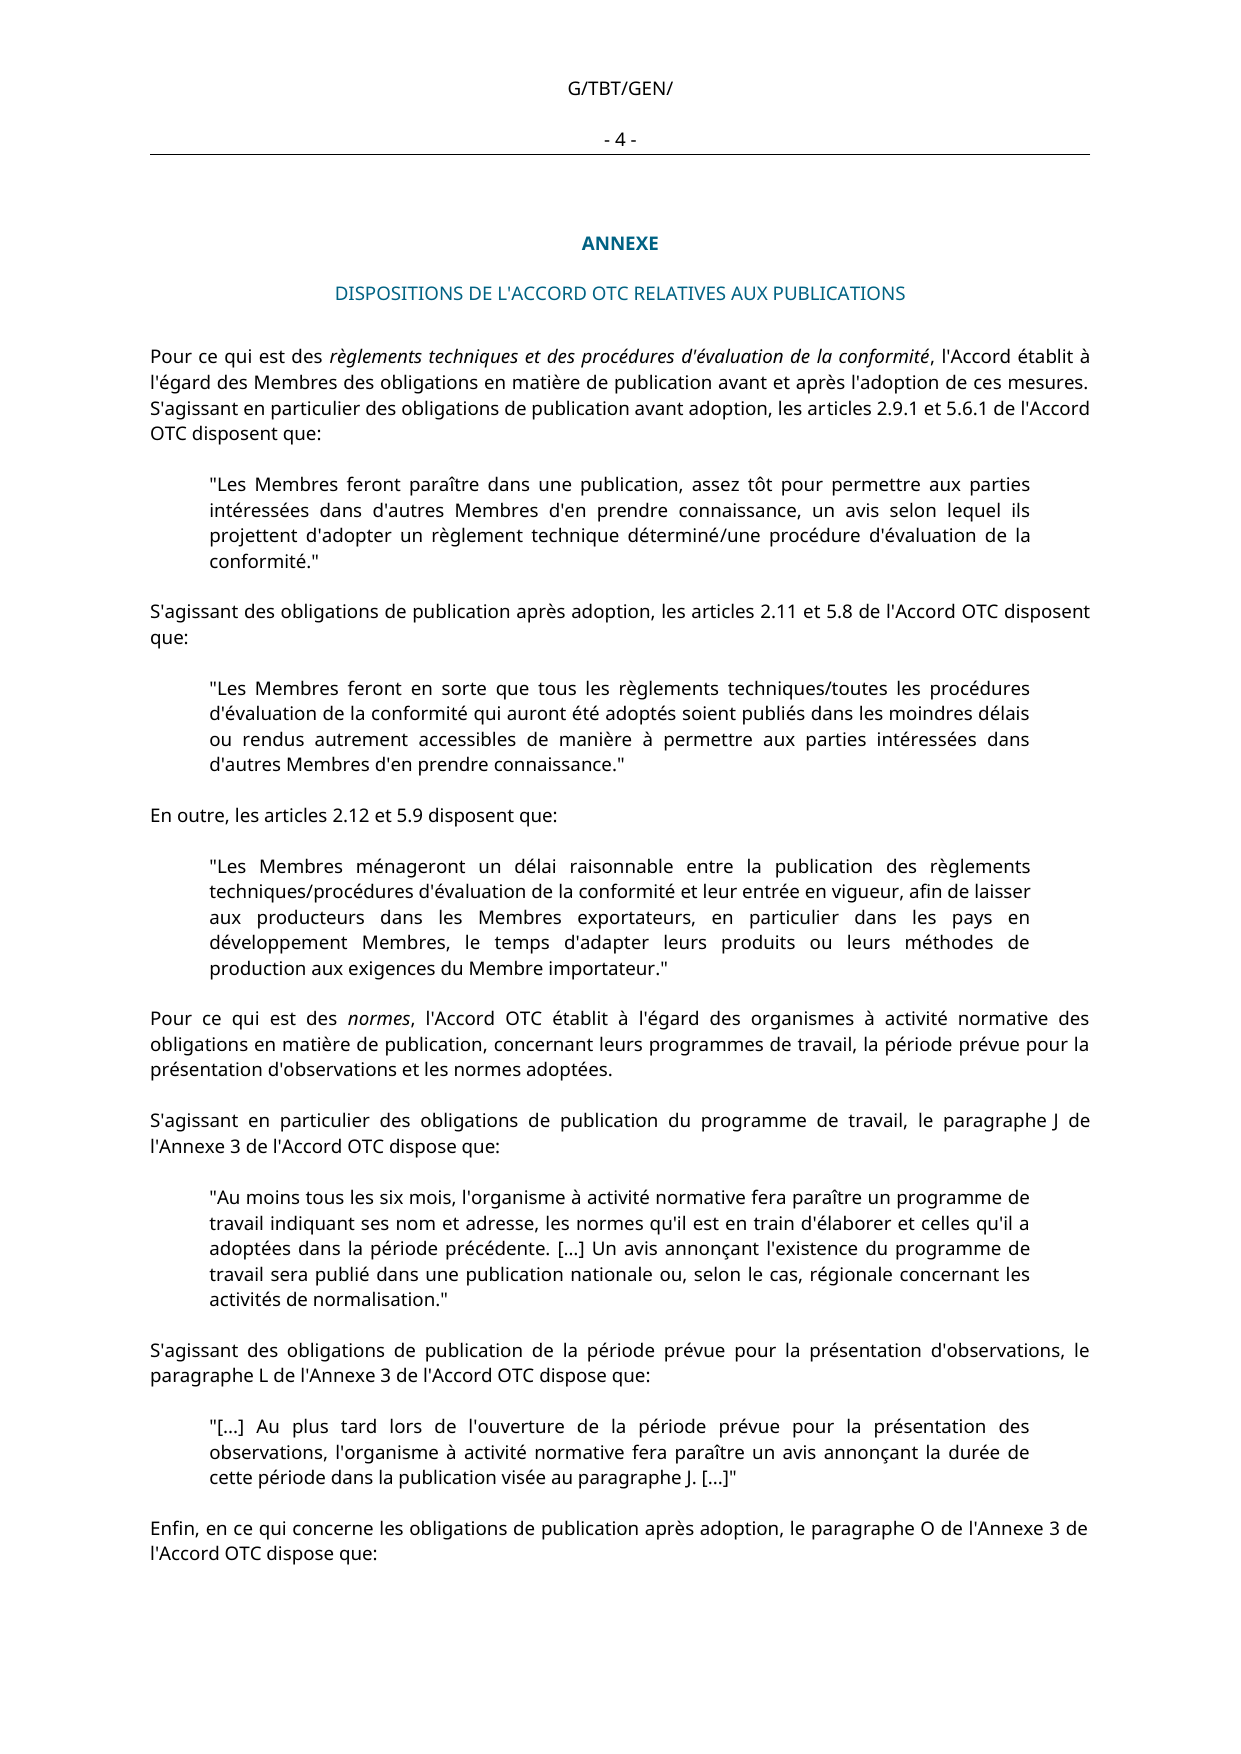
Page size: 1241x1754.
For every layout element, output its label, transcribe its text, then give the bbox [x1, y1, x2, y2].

text En outre, les articles 2.12 et 5.9 disposent que: [150, 802, 1090, 828]
text "[...] Au plus tard lors de l'ouverture de la période prévue pour la présentation des observations, l'organisme à activité normative fera paraître un avis annonçant la durée de cette période dans la publication visée au paragraphe J. [...]" [209, 1413, 1031, 1490]
text "Au moins tous les six mois, l'organisme à activité normative fera paraître un programme de travail indiquant ses nom et adresse, les normes qu'il est en train d'élaborer et celles qu'il a adoptées dans la période précédente. […] Un avis annonçant l'existence du programme de travail sera publié dans une publication nationale ou, selon le cas, régionale concernant les activités de normalisation." [209, 1184, 1031, 1312]
text Pour ce qui est des normes, l'Accord OTC établit à l'égard des organismes à activité normative des obligations en matière de publication, concernant leurs programmes de travail, la période prévue pour la présentation d'observations et les normes adoptées. [150, 1006, 1090, 1082]
title ANNEXE [150, 230, 1090, 256]
text Pour ce qui est des règlements techniques et des procédures d'évaluation de la conformité, l'Accord établit à l'égard des Membres des obligations en matière de publication avant et après l'adoption de ces mesures. S'agissant en particulier des obligations de publication avant adoption, les articles 2.9.1 et 5.6.1 de l'Accord OTC disposent que: [150, 344, 1090, 446]
text S'agissant des obligations de publication de la période prévue pour la présentation d'observations, le paragraphe L de l'Annexe 3 de l'Accord OTC dispose que: [150, 1337, 1090, 1388]
text "Les Membres feront en sorte que tous les règlements techniques/toutes les procédures d'évaluation de la conformité qui auront été adoptés soient publiés dans les moindres délais ou rendus autrement accessibles de manière à permettre aux parties intéressées dans d'autres Membres d'en prendre connaissance." [209, 675, 1031, 777]
text Enfin, en ce qui concerne les obligations de publication après adoption, le paragraphe O de l'Annexe 3 de l'Accord OTC dispose que: [150, 1515, 1090, 1566]
title DISPOSITIONS DE L'ACCORD OTC RELATIVES AUX PUBLICATIONS [150, 281, 1090, 306]
text "Les Membres feront paraître dans une publication, assez tôt pour permettre aux parties intéressées dans d'autres Membres d'en prendre connaissance, un avis selon lequel ils projettent d'adopter un règlement technique déterminé/une procédure d'évaluation de la conformité." [209, 471, 1031, 573]
text S'agissant des obligations de publication après adoption, les articles 2.11 et 5.8 de l'Accord OTC disposent que: [150, 598, 1090, 649]
text S'agissant en particulier des obligations de publication du programme de travail, le paragraphe J de l'Annexe 3 de l'Accord OTC dispose que: [150, 1108, 1090, 1159]
text "Les Membres ménageront un délai raisonnable entre la publication des règlements techniques/procédures d'évaluation de la conformité et leur entrée en vigueur, afin de laisser aux producteurs dans les Membres exportateurs, en particulier dans les pays en développement Membres, le temps d'adapter leurs produits ou leurs méthodes de production aux exigences du Membre importateur." [209, 853, 1031, 981]
